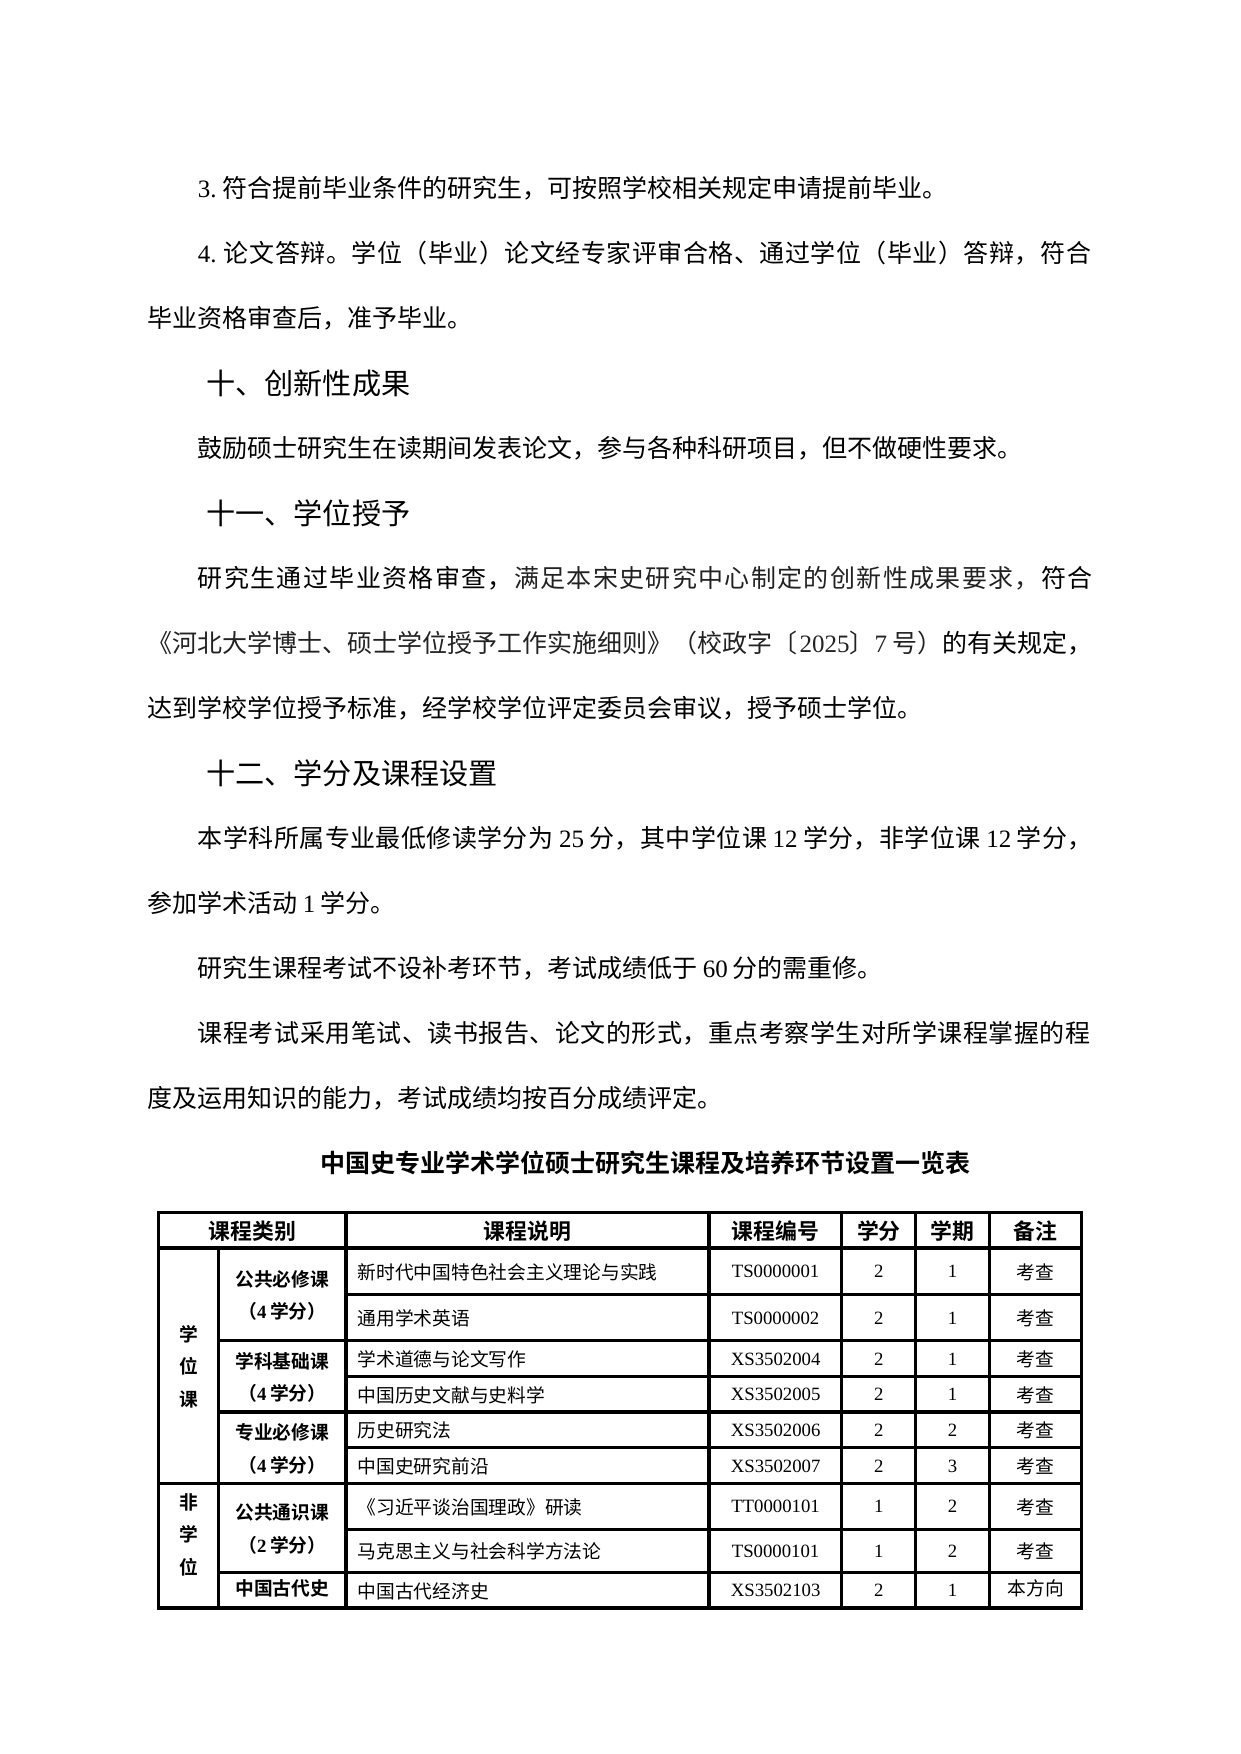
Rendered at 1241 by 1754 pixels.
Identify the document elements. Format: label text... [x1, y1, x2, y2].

text 研究生课程考试不设补考环节，考试成绩低于60分的需重修。 [148, 934, 1092, 999]
table_cell 3 [917, 1449, 988, 1482]
table_cell 2 [843, 1250, 914, 1293]
table_cell 考查 [991, 1531, 1080, 1571]
table_cell 考查 [991, 1378, 1080, 1410]
table_header 学期 [917, 1214, 988, 1246]
table_header 课程说明 [348, 1214, 707, 1246]
table_cell 历史研究法 [348, 1414, 707, 1446]
table_cell 考查 [991, 1250, 1080, 1293]
table_cell 考查 [991, 1449, 1080, 1482]
table_cell 本方向研究生至少选修 10学分 [991, 1574, 1080, 1606]
table_cell TT0000101 [711, 1485, 840, 1527]
table_cell 2 [843, 1296, 914, 1339]
table_cell XS3502005 [711, 1378, 840, 1410]
table_cell 1 [917, 1574, 988, 1606]
table_cell 2 [843, 1414, 914, 1446]
table_header 学分 [843, 1214, 914, 1246]
table_cell XS3502103 [711, 1574, 840, 1606]
text 鼓励硕士研究生在读期间发表论文，参与各种科研项目，但不做硬性要求。 [148, 414, 1092, 479]
table_cell 公共通识课 （2学分） [220, 1485, 344, 1571]
table_cell XS3502007 [711, 1449, 840, 1482]
text 课程考试采用笔试、读书报告、论文的形式，重点考察学生对所学课程掌握的程度及运用知识的能力，考试成绩均按百分成绩评定。 [148, 999, 1092, 1129]
table_cell 学位课 [160, 1250, 217, 1482]
table_cell 《习近平谈治国理政》研读 [348, 1485, 707, 1527]
table_cell 专业必修课 （4学分） [220, 1414, 344, 1482]
table_cell TS0000002 [711, 1296, 840, 1339]
table_cell 2 [843, 1449, 914, 1482]
table_cell 2 [917, 1485, 988, 1527]
table_cell 2 [843, 1378, 914, 1410]
table_cell 中国史研究前沿 [348, 1449, 707, 1482]
text 本学科所属专业最低修读学分为25分，其中学位课12学分，非学位课12学分，参加学术活动1学分。 [148, 804, 1092, 934]
table_cell 中国古代经济史 [348, 1574, 707, 1606]
table_cell 学科基础课 （4学分） [220, 1342, 344, 1410]
table_cell TS0000001 [711, 1250, 840, 1293]
table_cell 2 [917, 1531, 988, 1571]
table_cell 1 [917, 1342, 988, 1375]
text 十二、学分及课程设置 [148, 739, 1092, 804]
table_cell 非学位课 [160, 1485, 217, 1606]
table_cell XS3502004 [711, 1342, 840, 1375]
table_cell 1 [917, 1250, 988, 1293]
table_cell 考查 [991, 1342, 1080, 1375]
table_cell 2 [917, 1414, 988, 1446]
table_cell 学术道德与论文写作 [348, 1342, 707, 1375]
text 3. 符合提前毕业条件的研究生，可按照学校相关规定申请提前毕业。 [148, 154, 1092, 219]
table_cell 考查 [991, 1414, 1080, 1446]
table_cell 1 [917, 1378, 988, 1410]
table_cell 考查 [991, 1485, 1080, 1527]
table_cell 马克思主义与社会科学方法论 [348, 1531, 707, 1571]
table_cell 1 [917, 1296, 988, 1339]
table_cell 1 [843, 1531, 914, 1571]
text 十一、学位授予 [148, 479, 1092, 544]
table_header 课程类别 [160, 1214, 344, 1246]
table_cell XS3502006 [711, 1414, 840, 1446]
text 中国史专业学术学位硕士研究生课程及培养环节设置一览表 [148, 1129, 1092, 1194]
text 十、创新性成果 [148, 349, 1092, 414]
table_header 课程编号 [711, 1214, 840, 1246]
table_cell 中国古代史方向选修课 [220, 1574, 344, 1606]
table_cell 考查 [991, 1296, 1080, 1339]
table_cell 1 [843, 1485, 914, 1527]
table_cell TS0000101 [711, 1531, 840, 1571]
text 研究生通过毕业资格审查，满足本宋史研究中心制定的创新性成果要求，符合《河北大学博士、硕士学位授予工作实施细则》（校政字〔2025〕7号）的有关规定，达到学校学位授予标准，经学校学位评定委员会审议，授予硕士学位。 [148, 544, 1092, 739]
table_cell 2 [843, 1574, 914, 1606]
table_cell 中国历史文献与史料学 [348, 1378, 707, 1410]
text 4. 论文答辩。学位（毕业）论文经专家评审合格、通过学位（毕业）答辩，符合毕业资格审查后，准予毕业。 [148, 219, 1092, 349]
table_cell 通用学术英语 [348, 1296, 707, 1339]
table_header 备注 [991, 1214, 1080, 1246]
table_cell 新时代中国特色社会主义理论与实践 [348, 1250, 707, 1293]
table_cell 2 [843, 1342, 914, 1375]
table_cell 公共必修课 （4学分） [220, 1250, 344, 1339]
